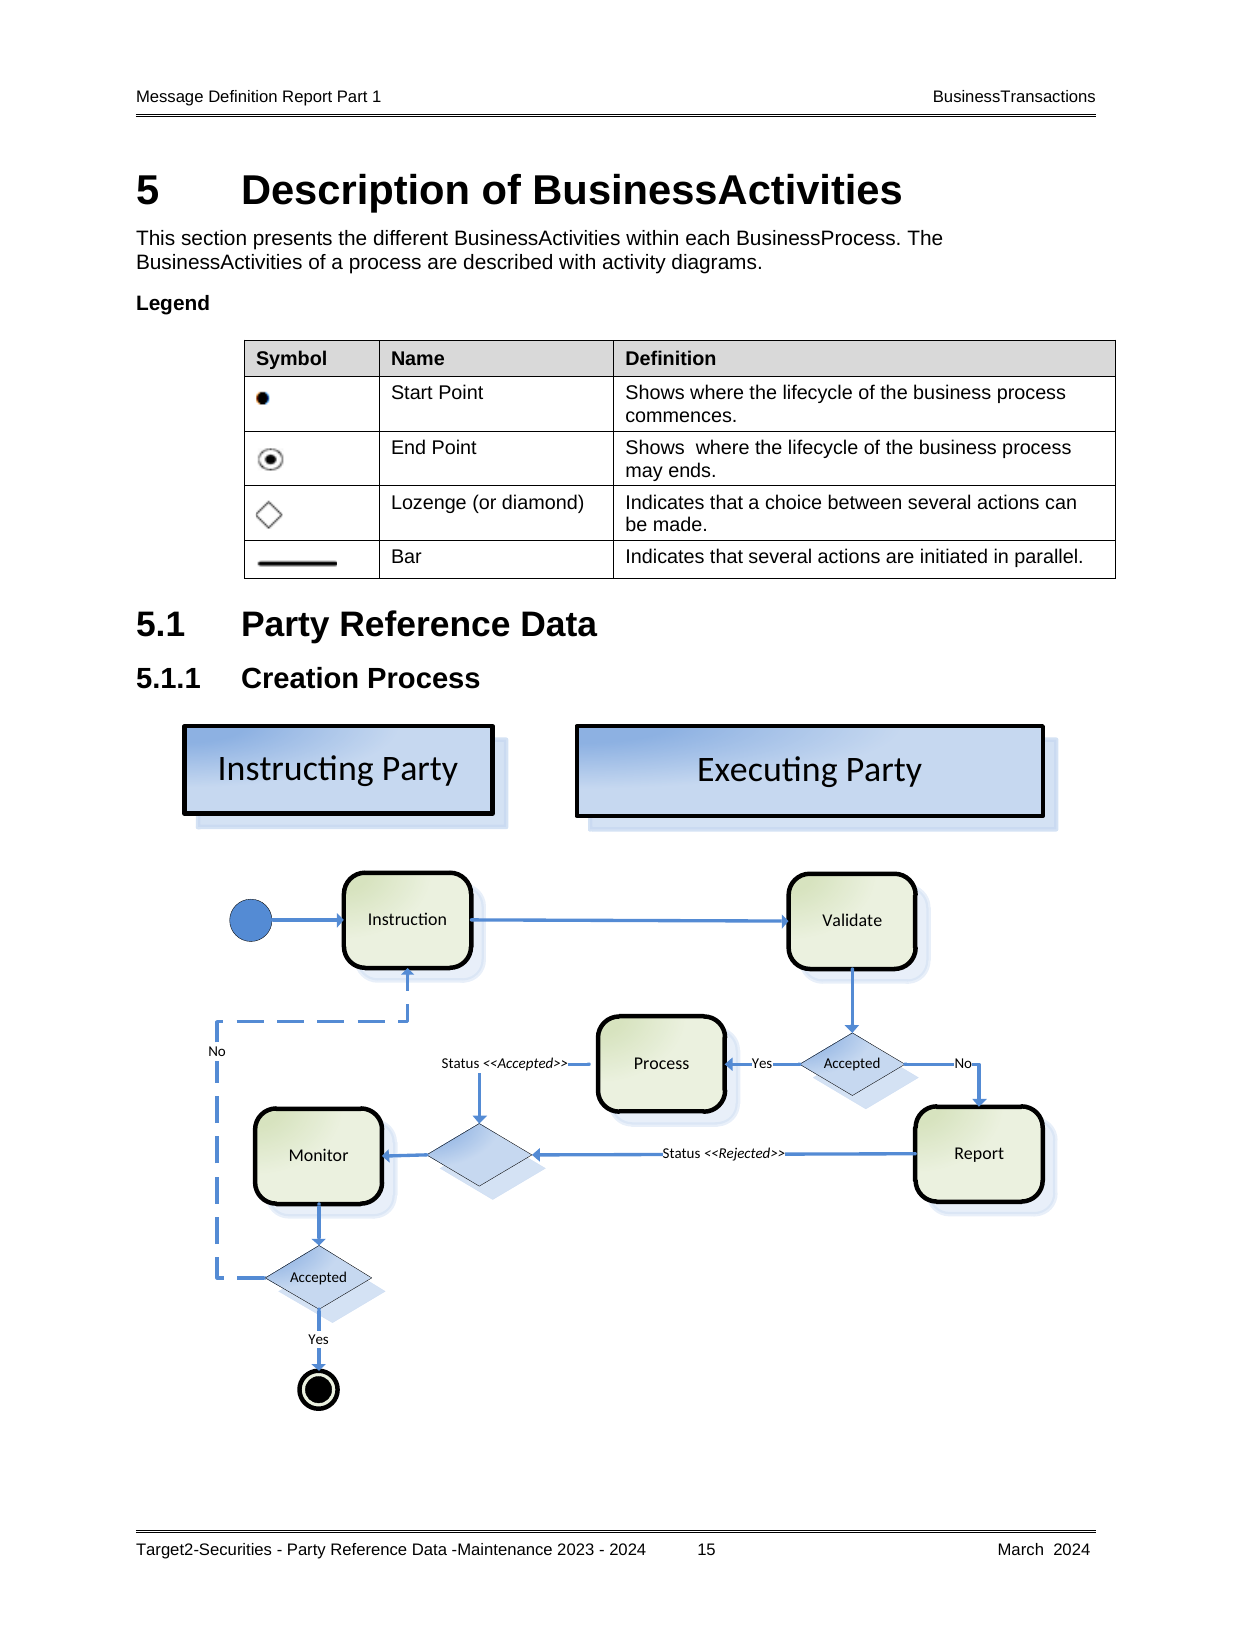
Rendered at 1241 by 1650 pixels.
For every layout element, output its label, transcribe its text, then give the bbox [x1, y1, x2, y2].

subtitle Description of BusinessActivities [136, 166, 1104, 213]
text Legend [136, 291, 1104, 314]
table_cell Start Point [380, 377, 613, 431]
table_header Symbol [245, 341, 379, 376]
table_header Name [380, 341, 613, 376]
table_cell Indicates that several actions are initiated in parallel. [614, 541, 1115, 578]
table_cell Shows where the lifecycle of the business process may ends. [614, 432, 1115, 485]
table_cell Shows where the lifecycle of the business process commences. [614, 377, 1115, 431]
picture [255, 498, 283, 532]
picture [255, 553, 337, 576]
table_cell Lozenge (or diamond) [380, 486, 613, 540]
table_cell [245, 377, 379, 431]
text This section presents the different BusinessActivities within each BusinessProcess. The BusinessActivities of a process are described with activity diagrams. [136, 226, 1104, 274]
table_cell [245, 432, 379, 485]
subtitle Party Reference Data [136, 604, 1104, 644]
picture [255, 389, 270, 410]
table_header Definition [614, 341, 1115, 376]
subtitle Creation Process [136, 661, 1104, 694]
table_cell End Point [380, 432, 613, 485]
table_cell Indicates that a choice between several actions can be made. [614, 486, 1115, 540]
picture [255, 444, 292, 477]
table_cell [245, 486, 379, 540]
table_cell [245, 541, 379, 578]
table_cell Bar [380, 541, 613, 578]
